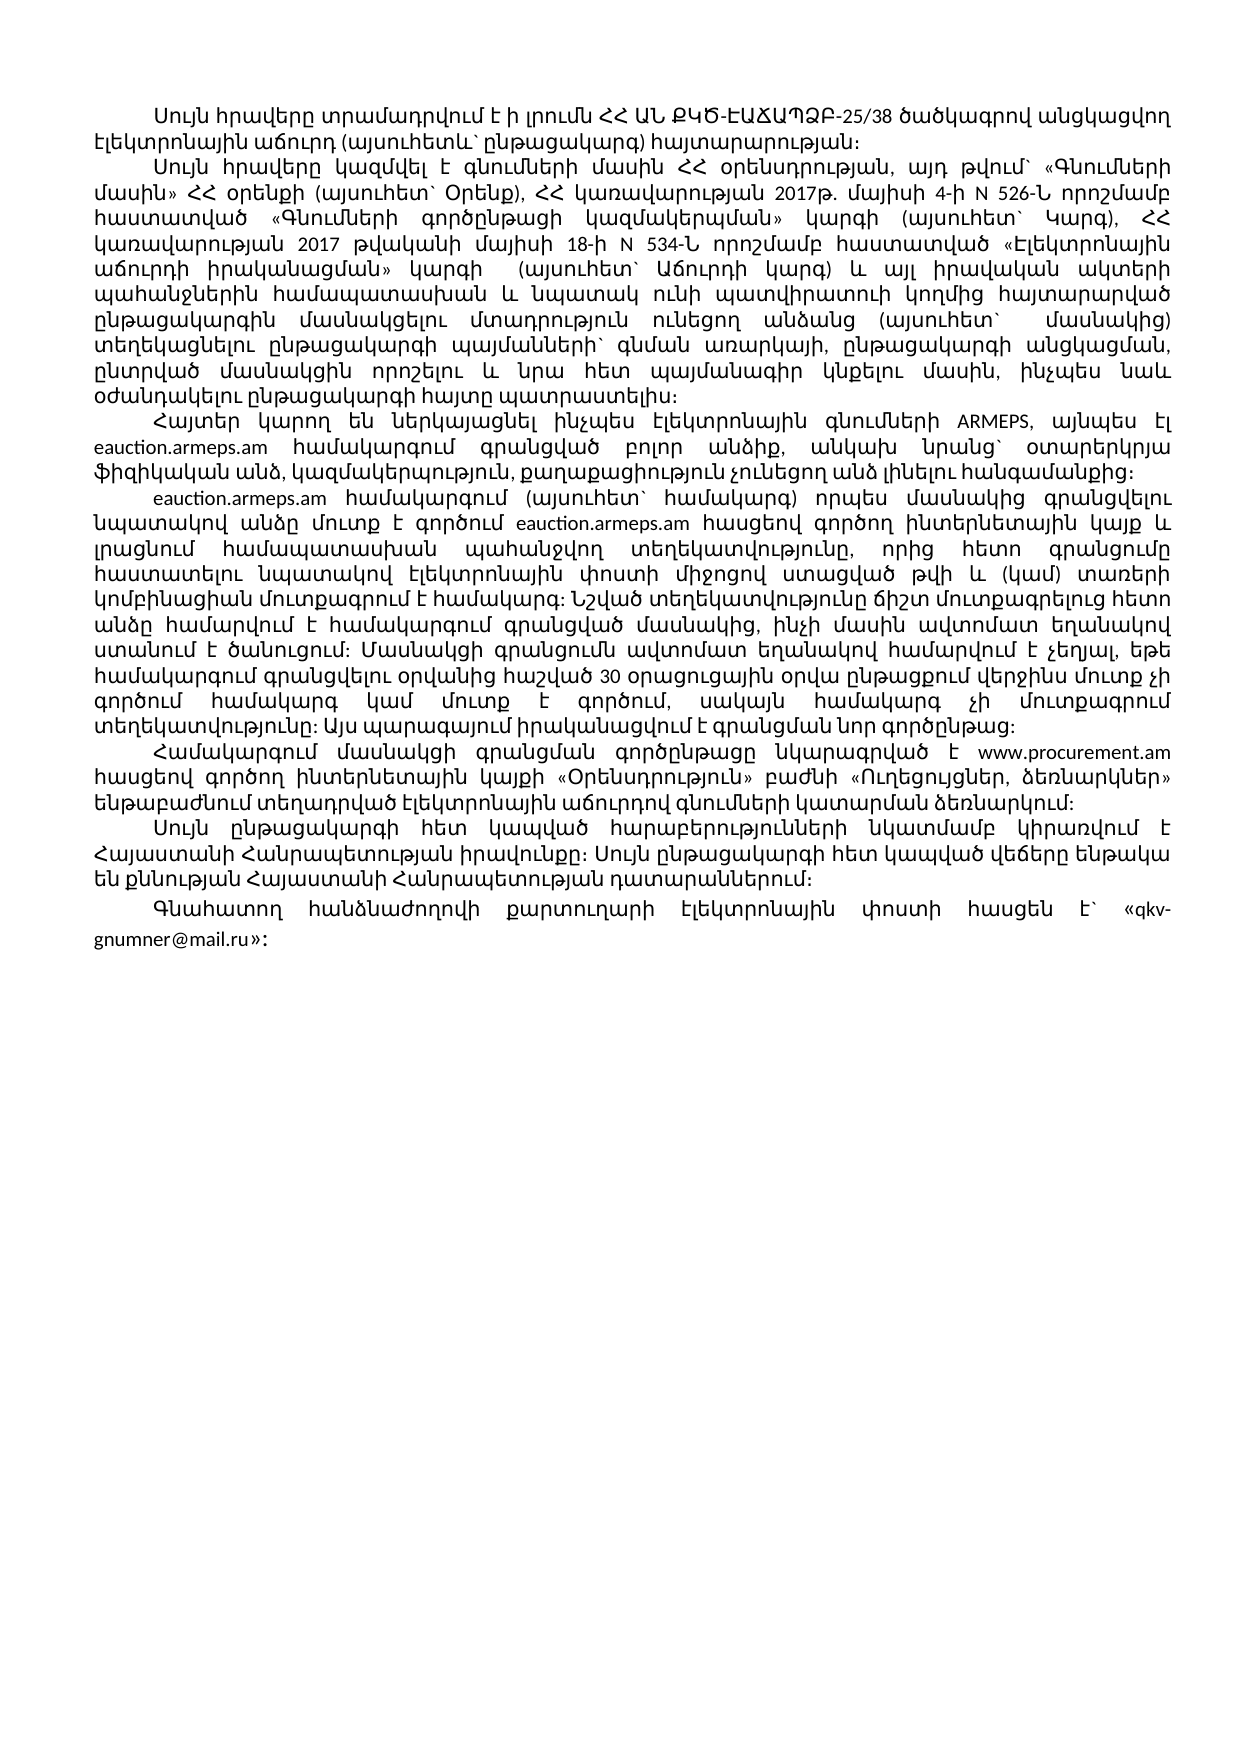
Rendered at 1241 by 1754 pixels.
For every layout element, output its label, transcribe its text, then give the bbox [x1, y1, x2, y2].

text Սույն ընթացակարգի հետ կապված հարաբերությունների նկատմամբ կիրառվում է Հայաստանի Հանրապետության իրավունքը։ Սույն ընթացակարգի հետ կապված վեճերը ենթակա են քննության Հայաստանի Հանրապետության դատարաններում։ [94, 815, 1171, 892]
text Համակարգում մասնակցի գրանցման գործընթացը նկարագրված է www.procurement.am հասցեով գործող ինտերնետային կայքի «Օրենսդրություն» բաժնի «Ուղեցույցներ, ձեռնարկներ» ենթաբաժնում տեղադրված էլեկտրոնային աճուրդով գնումների կատարման ձեռնարկում: [94, 739, 1171, 815]
text Հայտեր կարող են ներկայացնել ինչպես էլեկտրոնային գնումների ARMEPS, այնպես էլ eauction.armeps.am համակարգում գրանցված բոլոր անձիք, անկախ նրանց` օտարերկրյա ֆիզիկական անձ, կազմակերպություն, քաղաքացիություն չունեցող անձ լինելու հանգամանքից։ [94, 409, 1171, 485]
text Գնահատող հանձնաժողովի քարտուղարի էլեկտրոնային փոստի հասցեն է` «qkv-gnumner@mail.ru»: [94, 892, 1171, 953]
text eauction.armeps.am համակարգում (այսուհետ` համակարգ) որպես մասնակից գրանցվելու նպատակով անձը մուտք է գործում eauction.armeps.am հասցեով գործող ինտերնետային կայք և լրացնում համապատասխան պահանջվող տեղեկատվությունը, որից հետո գրանցումը հաստատելու նպատակով էլեկտրոնային փոստի միջոցով ստացված թվի և (կամ) տառերի կոմբինացիան մուտքագրում է համակարգ: Նշված տեղեկատվությունը ճիշտ մուտքագրելուց հետո անձը համարվում է համակարգում գրանցված մասնակից, ինչի մասին ավտոմատ եղանակով ստանում է ծանուցում: Մասնակցի գրանցումն ավտոմատ եղանակով համարվում է չեղյալ, եթե համակարգում գրանցվելու օրվանից հաշված 30 օրացուցային օրվա ընթացքում վերջինս մուտք չի գործում համակարգ կամ մուտք է գործում, սակայն համակարգ չի մուտքագրում տեղեկատվությունը: Այս պարագայում իրականացվում է գրանցման նոր գործընթաց: [94, 485, 1171, 739]
text Սույն հրավերը տրամադրվում է ի լրումն ՀՀ ԱՆ ՔԿԾ-ԷԱՃԱՊՁԲ-25/38 ծածկագրով անցկացվող էլեկտրոնային աճուրդ (այսուհետև` ընթացակարգ) հայտարարության։ [94, 104, 1171, 154]
text Սույն հրավերը կազմվել է գնումների մասին ՀՀ օրենսդրության, այդ թվում` «Գնումների մասին» ՀՀ օրենքի (այսուհետ` Օրենք), ՀՀ կառավարության 2017թ. մայիսի 4-ի N 526-Ն որոշմամբ հաստատված «Գնումների գործընթացի կազմակերպման» կարգի (այսուհետ` Կարգ), ՀՀ կառավարության 2017 թվականի մայիսի 18-ի N 534-Ն որոշմամբ հաստատված «Էլեկտրոնային աճուրդի իրականացման» կարգի (այսուհետ` Աճուրդի կարգ) և այլ իրավական ակտերի պահանջներին համապատասխան և նպատակ ունի պատվիրատուի կողմից հայտարարված ընթացակարգին մասնակցելու մտադրություն ունեցող անձանց (այսուհետ` մասնակից) տեղեկացնելու ընթացակարգի պայմանների` գնման առարկայի, ընթացակարգի անցկացման, ընտրված մասնակցին որոշելու և նրա հետ պայմանագիր կնքելու մասին, ինչպես նաև օժանդակելու ընթացակարգի հայտը պատրաստելիս։ [94, 154, 1171, 409]
